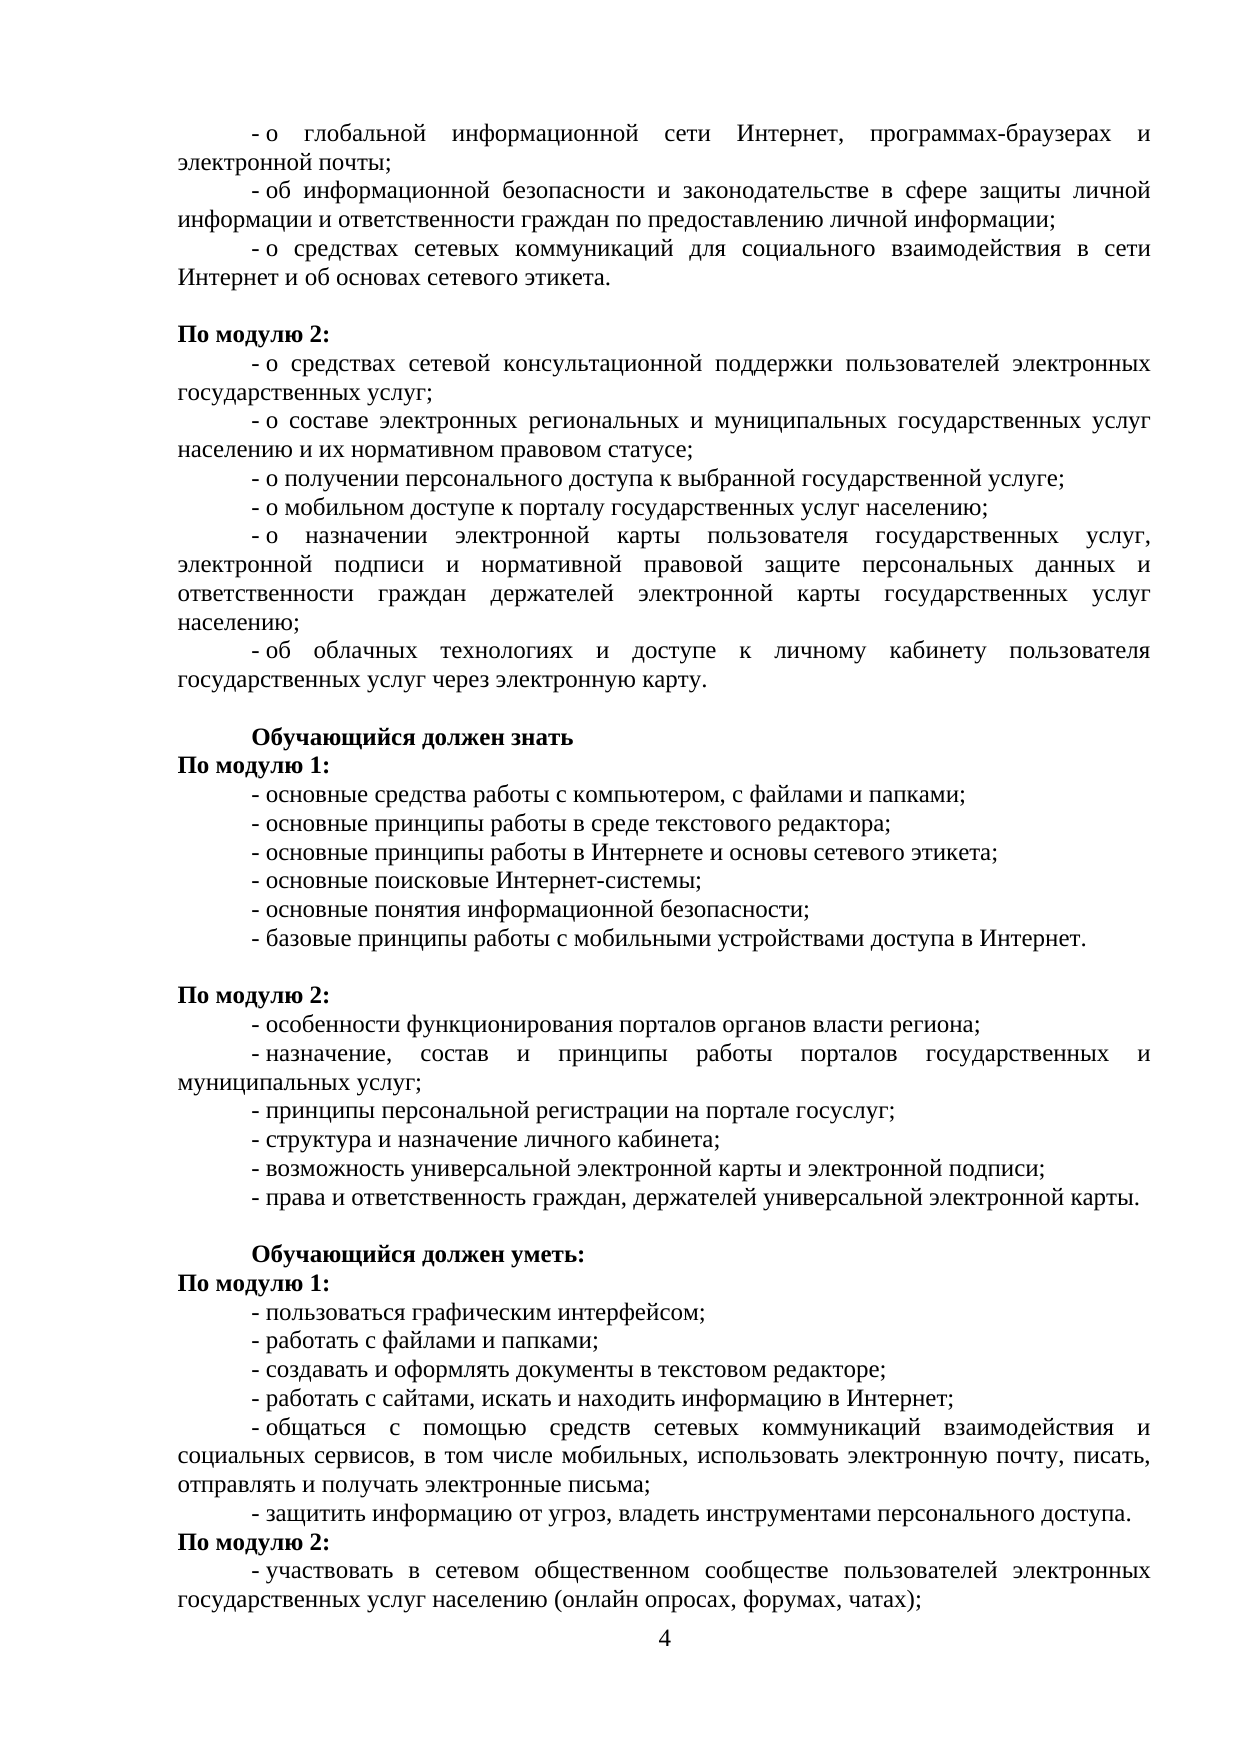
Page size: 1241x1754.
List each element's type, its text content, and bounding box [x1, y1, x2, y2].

text - работать с файлами и папками; [177, 1326, 1152, 1354]
text - возможность универсальной электронной карты и электронной подписи; [177, 1153, 1152, 1182]
text - об облачных технологиях и доступе к личному кабинету пользователя государственных услуг через электронную карту. [177, 636, 1152, 693]
text - о мобильном доступе к порталу государственных услуг населению; [177, 492, 1152, 521]
text По модулю 1: [177, 1268, 1152, 1297]
text - о средствах сетевой консультационной поддержки пользователей электронных государственных услуг; [177, 348, 1152, 406]
text - назначение, состав и принципы работы порталов государственных и муниципальных услуг; [177, 1038, 1152, 1096]
text - основные понятия информационной безопасности; [177, 894, 1152, 923]
text - общаться с помощью средств сетевых коммуникаций взаимодействия и социальных сервисов, в том числе мобильных, использовать электронную почту, писать, отправлять и получать электронные письма; [177, 1412, 1152, 1498]
text - права и ответственность граждан, держателей универсальной электронной карты. [177, 1182, 1152, 1211]
text - о назначении электронной карты пользователя государственных услуг, электронной подписи и нормативной правовой защите персональных данных и ответственности граждан держателей электронной карты государственных услуг населению; [177, 521, 1152, 636]
text - об информационной безопасности и законодательстве в сфере защиты личной информации и ответственности граждан по предоставлению личной информации; [177, 176, 1152, 233]
text - особенности функционирования порталов органов власти региона; [177, 1009, 1152, 1038]
text - пользоваться графическим интерфейсом; [177, 1297, 1152, 1326]
text - базовые принципы работы с мобильными устройствами доступа в Интернет. [177, 923, 1152, 952]
text - участвовать в сетевом общественном сообществе пользователей электронных государственных услуг населению (онлайн опросах, форумах, чатах); [177, 1556, 1152, 1613]
text - о средствах сетевых коммуникаций для социального взаимодействия в сети Интернет и об основах сетевого этикета. [177, 233, 1152, 291]
text - о получении персонального доступа к выбранной государственной услуге; [177, 463, 1152, 492]
text Обучающийся должен знать [177, 722, 1152, 751]
text - принципы персональной регистрации на портале госуслуг; [177, 1096, 1152, 1124]
text - основные принципы работы в среде текстового редактора; [177, 808, 1152, 837]
text По модулю 2: [177, 319, 1152, 348]
text - структура и назначение личного кабинета; [177, 1124, 1152, 1153]
text По модулю 1: [177, 751, 1152, 779]
text - работать с сайтами, искать и находить информацию в Интернет; [177, 1383, 1152, 1412]
text - основные поисковые Интернет-системы; [177, 866, 1152, 894]
text По модулю 2: [177, 1527, 1152, 1556]
text - о составе электронных региональных и муниципальных государственных услуг населению и их нормативном правовом статусе; [177, 406, 1152, 463]
text Обучающийся должен уметь: [177, 1239, 1152, 1268]
text - защитить информацию от угроз, владеть инструментами персонального доступа. [177, 1498, 1152, 1527]
text - основные принципы работы в Интернете и основы сетевого этикета; [177, 837, 1152, 866]
text - создавать и оформлять документы в текстовом редакторе; [177, 1354, 1152, 1383]
text По модулю 2: [177, 981, 1152, 1009]
text - основные средства работы с компьютером, с файлами и папками; [177, 779, 1152, 808]
text - о глобальной информационной сети Интернет, программах-браузерах и электронной почты; [177, 118, 1152, 176]
